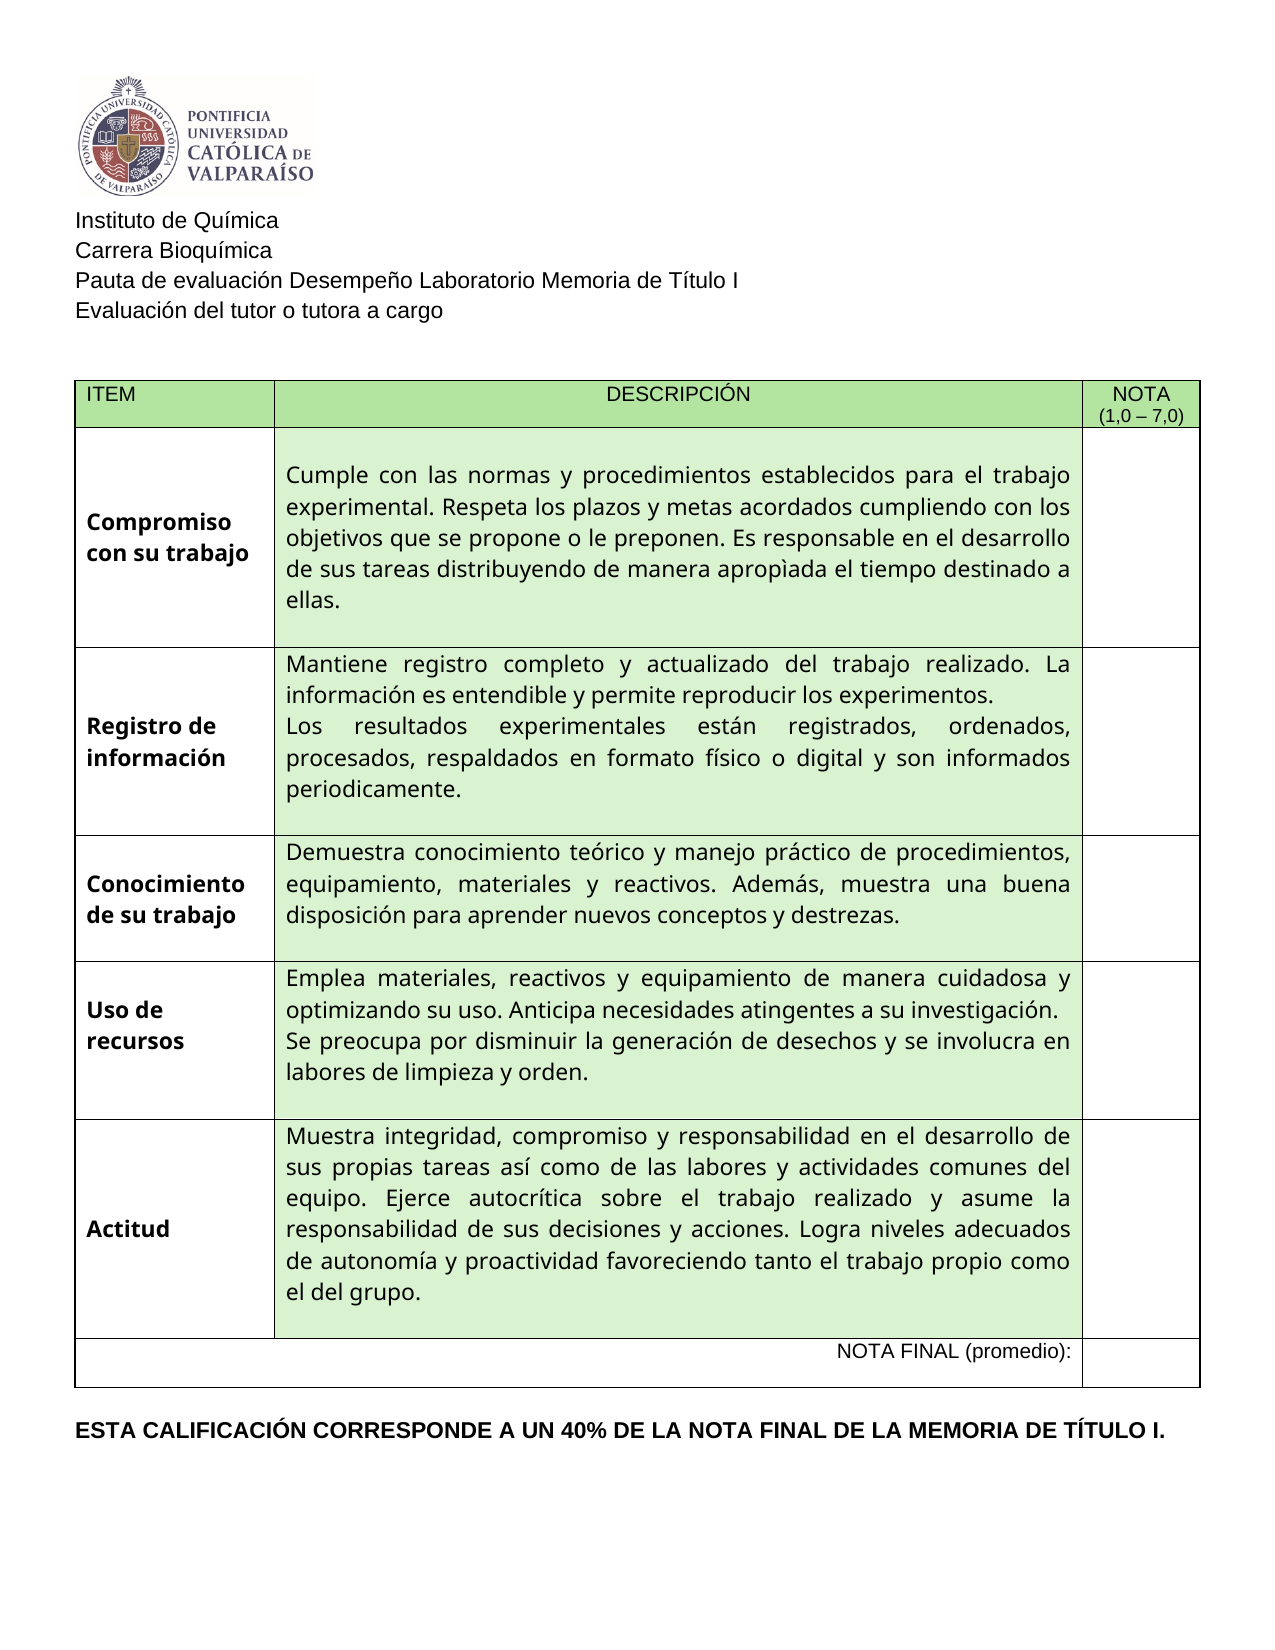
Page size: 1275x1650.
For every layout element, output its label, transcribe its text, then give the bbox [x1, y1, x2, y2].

text Instituto de Química [75, 207, 1200, 233]
table_cell Demuestra conocimiento teórico y manejo práctico de procedimientos, equipamiento, materiales y reactivos. Además, muestra una buena disposición para aprender nuevos conceptos y destrezas. [275, 836, 1082, 961]
picture [75, 75, 317, 196]
table_cell [76, 1339, 274, 1387]
table_cell Emplea materiales, reactivos y equipamiento de manera cuidadosa y optimizando su uso. Anticipa necesidades atingentes a su investigación. Se preocupa por disminuir la generación de desechos y se involucra en labores de limpieza y orden. [275, 962, 1082, 1118]
table_cell Muestra integridad, compromiso y responsabilidad en el desarrollo de sus propias tareas así como de las labores y actividades comunes del equipo. Ejerce autocrítica sobre el trabajo realizado y asume la responsabilidad de sus decisiones y acciones. Logra niveles adecuados de autonomía y proactividad favoreciendo tanto el trabajo propio como el del grupo. [275, 1120, 1082, 1338]
text ESTA CALIFICACIÓN CORRESPONDE A UN 40% DE LA NOTA FINAL DE LA MEMORIA DE TÍTULO I. [75, 1417, 1200, 1443]
text Pauta de evaluación Desempeño Laboratorio Memoria de Título I [75, 267, 1200, 293]
table_cell Registro de información [76, 648, 274, 835]
table_header ITEM [76, 381, 274, 427]
table_cell Compromiso con su trabajo [76, 428, 274, 647]
table_cell Cumple con las normas y procedimientos establecidos para el trabajo experimental. Respeta los plazos y metas acordados cumpliendo con los objetivos que se propone o le preponen. Es responsable en el desarrollo de sus tareas distribuyendo de manera apropìada el tiempo destinado a ellas. [275, 428, 1082, 647]
table_header NOTA (1,0 – 7,0) [1083, 381, 1199, 427]
table_cell [1083, 962, 1199, 1118]
text Evaluación del tutor o tutora a cargo [75, 297, 1200, 324]
table_cell Conocimiento de su trabajo [76, 836, 274, 961]
table_cell NOTA FINAL (promedio): [274, 1339, 1082, 1387]
table_cell [1083, 1120, 1199, 1338]
table_cell [1083, 836, 1199, 961]
text Carrera Bioquímica [75, 237, 1200, 263]
table_cell [1083, 648, 1199, 835]
table_cell Uso de recursos [76, 962, 274, 1118]
table_cell Actitud [76, 1120, 274, 1338]
table_header DESCRIPCIÓN [275, 381, 1082, 427]
table_cell [1083, 428, 1199, 647]
table_cell [1083, 1339, 1199, 1387]
table_cell Mantiene registro completo y actualizado del trabajo realizado. La información es entendible y permite reproducir los experimentos. Los resultados experimentales están registrados, ordenados, procesados, respaldados en formato físico o digital y son informados periodicamente. [275, 648, 1082, 835]
